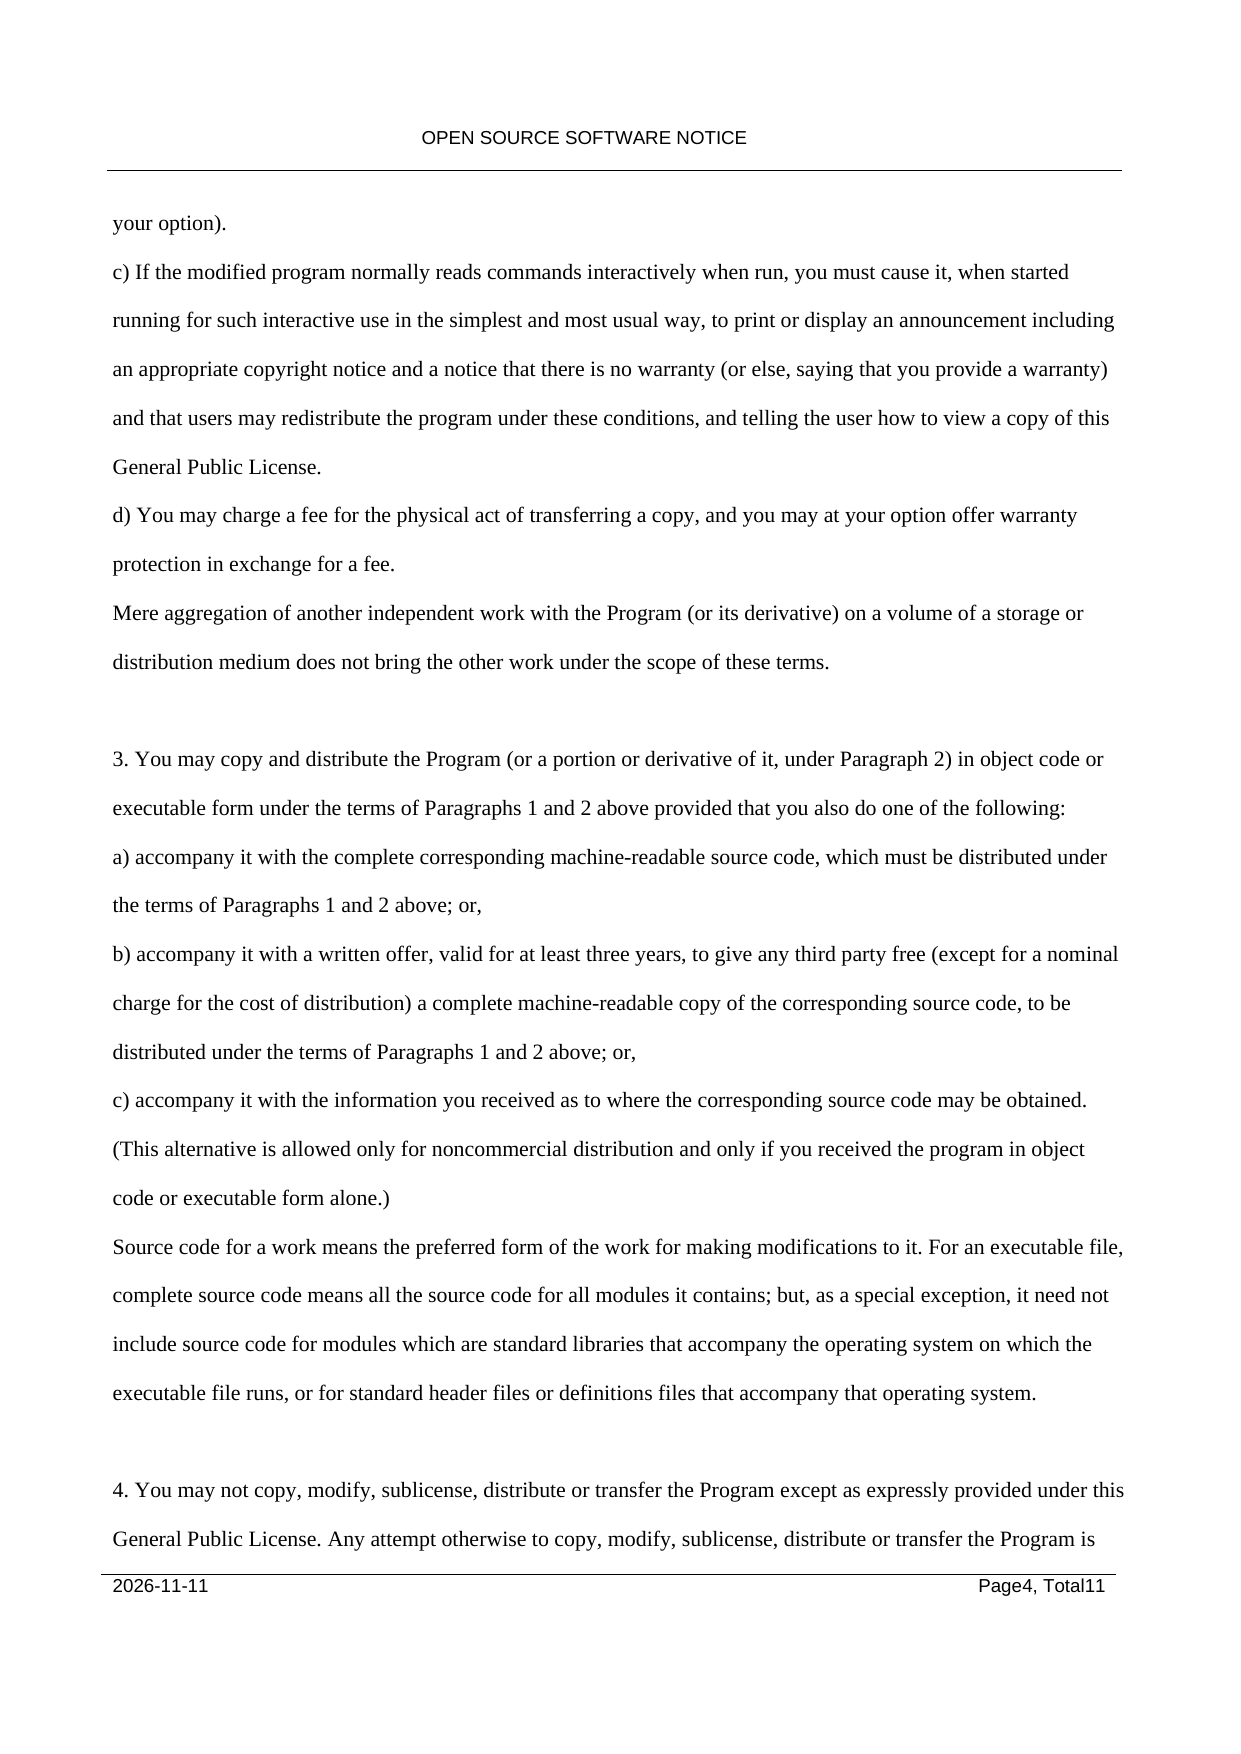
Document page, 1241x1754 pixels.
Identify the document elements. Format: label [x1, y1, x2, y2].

text [112, 206, 1128, 1555]
